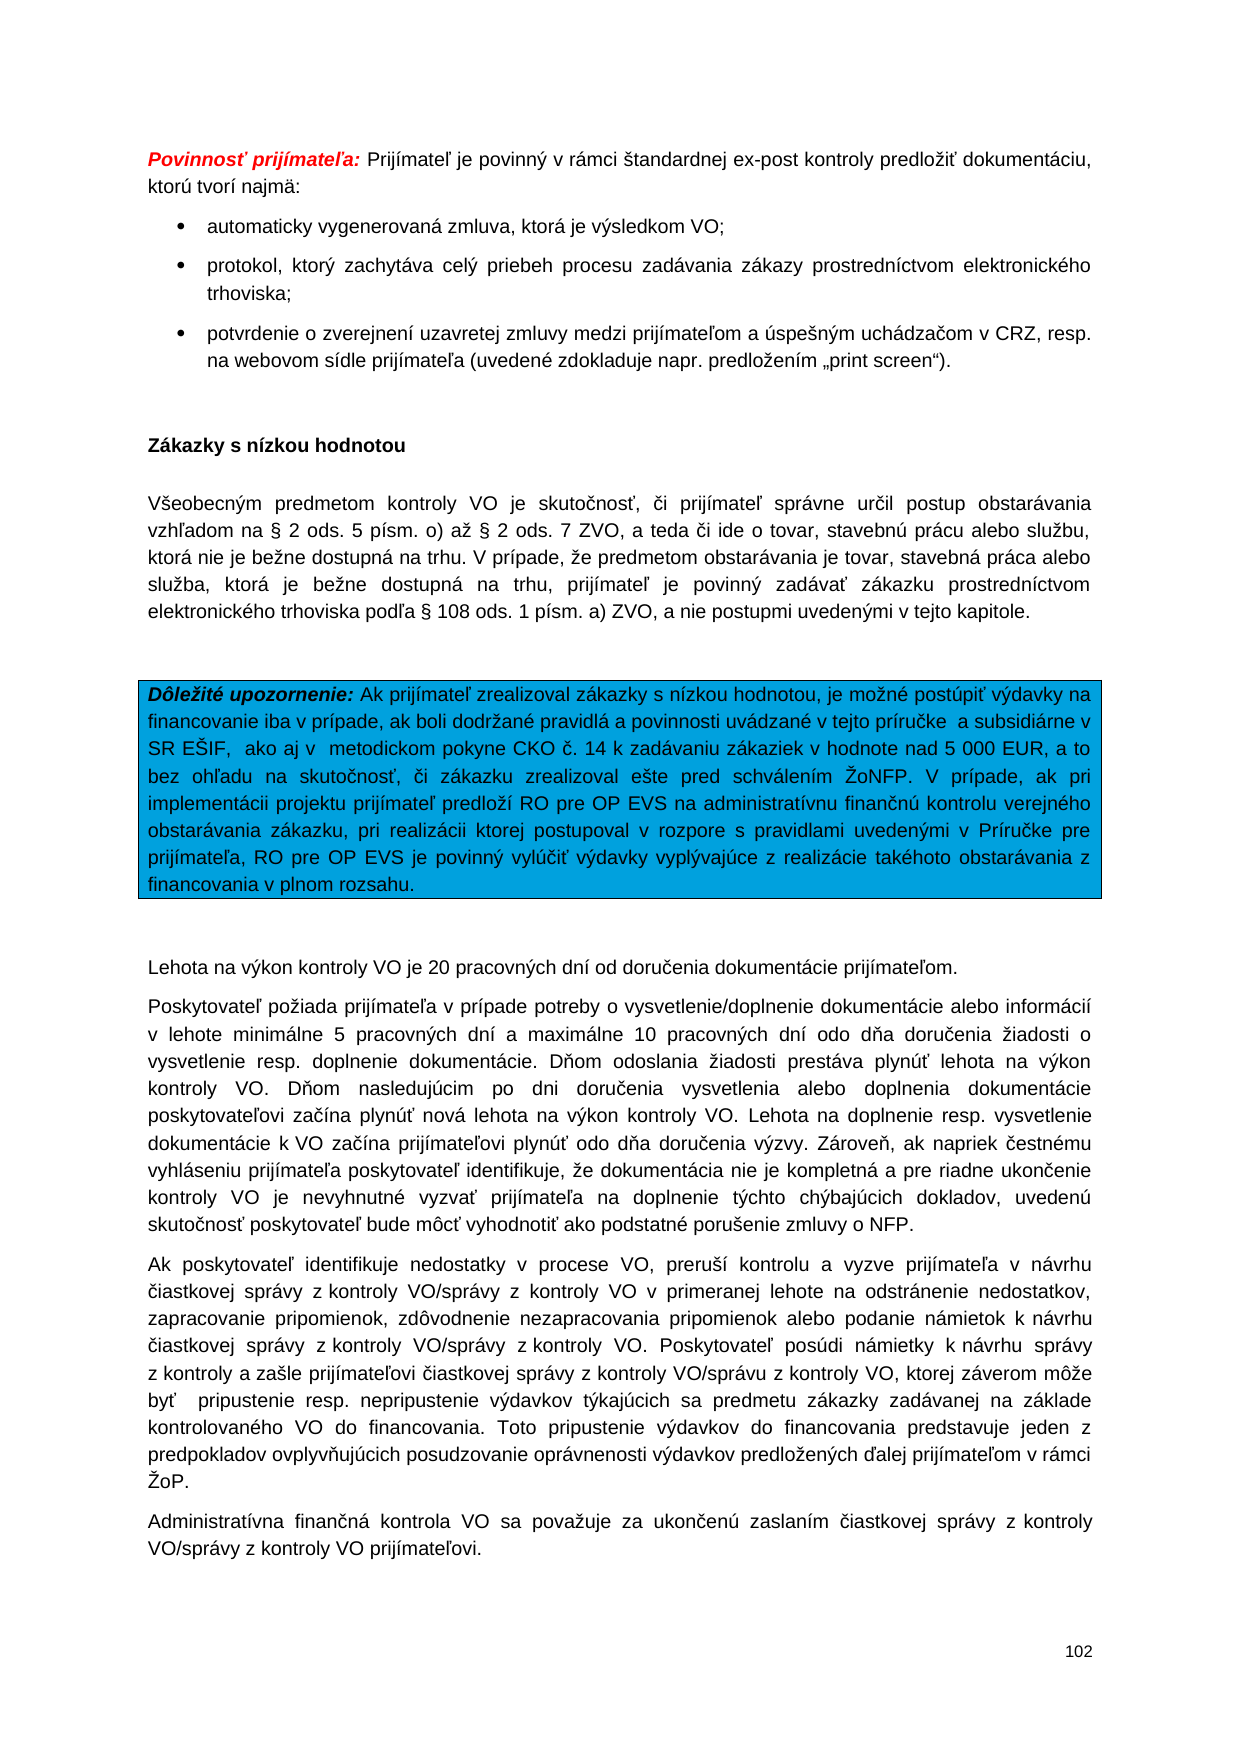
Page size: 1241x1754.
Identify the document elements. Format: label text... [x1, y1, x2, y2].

text Povinnosť prijímateľa: Prijímateľ je povinný v rámci štandardnej ex-post kontroly predložiť dokumentáciu, ktorú tvorí najmä: [148, 148, 1092, 198]
text Poskytovateľ požiada prijímateľa v prípade potreby o vysvetlenie/doplnenie dokumentácie alebo informácií v lehote minimálne 5 pracovných dní a maximálne 10 pracovných dní odo dňa doručenia žiadosti o vysvetlenie resp. doplnenie dokumentácie. Dňom odoslania žiadosti prestáva plynúť lehota na výkon kontroly VO. Dňom nasledujúcim po dni doručenia vysvetlenia alebo doplnenia dokumentácie poskytovateľovi začína plynúť nová lehota na výkon kontroly VO. Lehota na doplnenie resp. vysvetlenie dokumentácie k VO začína prijímateľovi plynúť odo dňa doručenia výzvy. Zároveň, ak napriek čestnému vyhláseniu prijímateľa poskytovateľ identifikuje, že dokumentácia nie je kompletná a pre riadne ukončenie kontroly VO je nevyhnutné vyzvať prijímateľa na doplnenie týchto chýbajúcich dokladov, uvedenú skutočnosť poskytovateľ bude môcť vyhodnotiť ako podstatné porušenie zmluvy o NFP. [148, 995, 1092, 1236]
text Dôležité upozornenie: Ak prijímateľ zrealizoval zákazky s nízkou hodnotou, je možné postúpiť výdavky na financovanie iba v prípade, ak boli dodržané pravidlá a povinnosti uvádzané v tejto príručke a subsidiárne v SR EŠIF, ako aj v metodickom pokyne CKO č. 14 k zadávaniu zákaziek v hodnote nad 5 000 EUR, a to bez ohľadu na skutočnosť, či zákazku zrealizoval ešte pred schválením ŽoNFP. V prípade, ak pri implementácii projektu prijímateľ predloží RO pre OP EVS na administratívnu finančnú kontrolu verejného obstarávania zákazku, pri realizácii ktorej postupoval v rozpore s pravidlami uvedenými v Príručke pre prijímateľa, RO pre OP EVS je povinný vylúčiť výdavky vyplývajúce z realizácie takéhoto obstarávania z financovania v plnom rozsahu. [139, 681, 1101, 898]
text Všeobecným predmetom kontroly VO je skutočnosť, či prijímateľ správne určil postup obstarávania vzhľadom na § 2 ods. 5 písm. o) až § 2 ods. 7 ZVO, a teda či ide o tovar, stavebnú prácu alebo službu, ktorá nie je bežne dostupná na trhu. V prípade, že predmetom obstarávania je tovar, stavebná práca alebo služba, ktorá je bežne dostupná na trhu, prijímateľ je povinný zadávať zákazku prostredníctvom elektronického trhoviska podľa § 108 ods. 1 písm. a) ZVO, a nie postupmi uvedenými v tejto kapitole. [148, 492, 1092, 623]
text Zákazky s nízkou hodnotou [148, 434, 1092, 456]
text Lehota na výkon kontroly VO je 20 pracovných dní od doručenia dokumentácie prijímateľom. [148, 956, 1092, 978]
text protokol, ktorý zachytáva celý priebeh procesu zadávania zákazy prostredníctvom elektronického trhoviska; [177, 254, 1092, 304]
text Administratívna finančná kontrola VO sa považuje za ukončenú zaslaním čiastkovej správy z kontroly VO/správy z kontroly VO prijímateľovi. [148, 1510, 1092, 1560]
text Ak poskytovateľ identifikuje nedostatky v procese VO, preruší kontrolu a vyzve prijímateľa v návrhu čiastkovej správy z kontroly VO/správy z kontroly VO v primeranej lehote na odstránenie nedostatkov, zapracovanie pripomienok, zdôvodnenie nezapracovania pripomienok alebo podanie námietok k návrhu čiastkovej správy z kontroly VO/správy z kontroly VO. Poskytovateľ posúdi námietky k návrhu správy z kontroly a zašle prijímateľovi čiastkovej správy z kontroly VO/správu z kontroly VO, ktorej záverom môže byť pripustenie resp. nepripustenie výdavkov týkajúcich sa predmetu zákazky zadávanej na základe kontrolovaného VO do financovania. Toto pripustenie výdavkov do financovania predstavuje jeden z predpokladov ovplyvňujúcich posudzovanie oprávnenosti výdavkov predložených ďalej prijímateľom v rámci ŽoP. [148, 1253, 1092, 1493]
text potvrdenie o zverejnení uzavretej zmluvy medzi prijímateľom a úspešným uchádzačom v CRZ, resp. na webovom sídle prijímateľa (uvedené zdokladuje napr. predložením „print screen“). [177, 321, 1092, 371]
text automaticky vygenerovaná zmluva, ktorá je výsledkom VO; [177, 214, 1092, 237]
